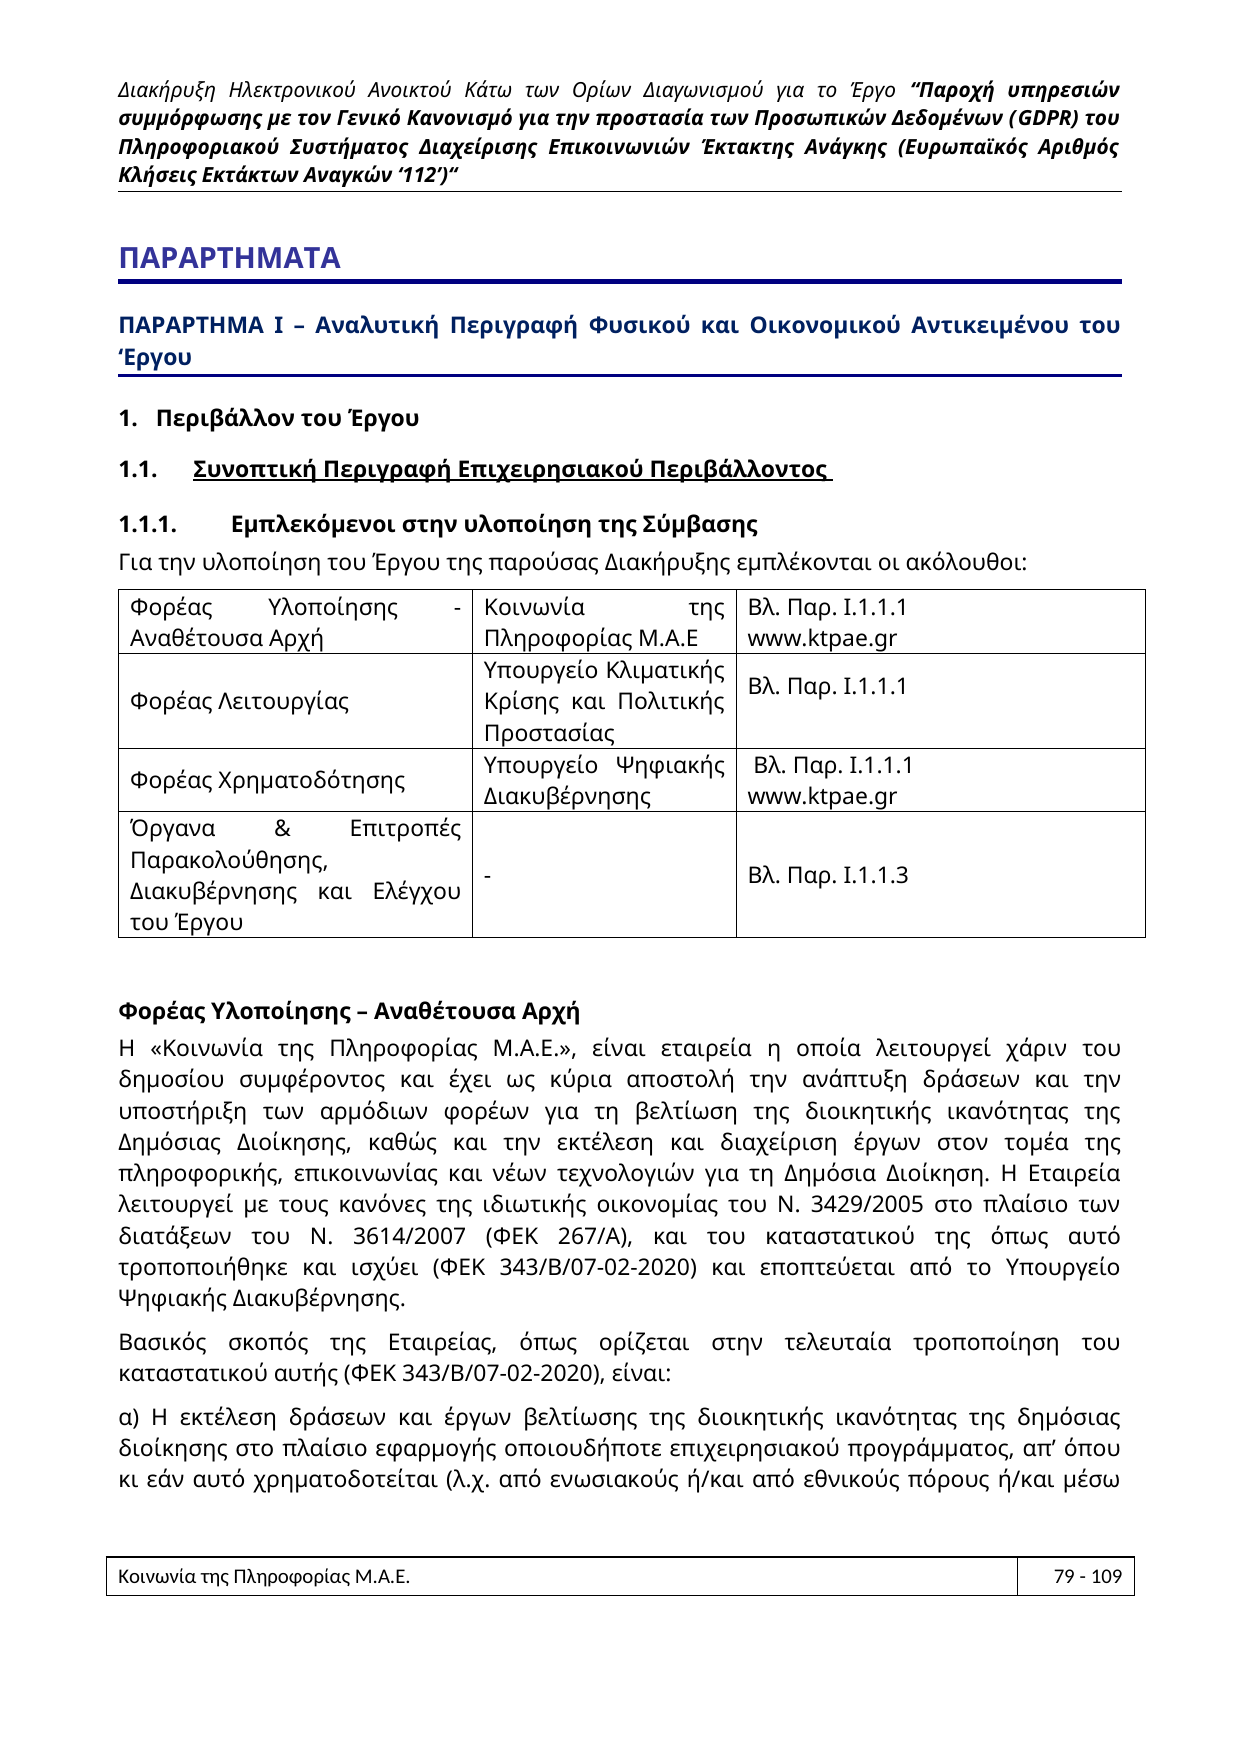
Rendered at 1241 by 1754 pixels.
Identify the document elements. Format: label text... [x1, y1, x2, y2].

table_cell Υπουργείο Ψηφιακής Διακυβέρνησης [473, 749, 736, 811]
subtitle Περιβάλλον του Έργου [118, 402, 1122, 433]
table_cell - [473, 812, 736, 937]
subtitle ΠΑΡΑΡΤΗΜΑΤΑ [118, 238, 1122, 279]
table_cell Υπουργείο Κλιματικής Κρίσης και Πολιτικής Προστασίας [473, 654, 736, 748]
subtitle Συνοπτική Περιγραφή Επιχειρησιακού Περιβάλλοντος [118, 454, 1122, 483]
table_cell Βλ. Παρ. Ι.1.1.1 www.ktpae.gr [737, 749, 1145, 811]
text Για την υλοποίηση του Έργου της παρούσας Διακήρυξης εμπλέκονται οι ακόλουθοι: [118, 546, 1122, 577]
subtitle Εμπλεκόμενοι στην υλοποίηση της Σύμβασης [118, 508, 1122, 539]
table_header Κοινωνία της Πληροφορίας Μ.Α.Ε [473, 590, 736, 653]
text Η «Κοινωνία της Πληροφορίας Μ.Α.Ε.», είναι εταιρεία η οποία λειτουργεί χάριν του δημοσίου συμφέροντος και έχει ως κύρια αποστολή την ανάπτυξη δράσεων και την υποστήριξη των αρμόδιων φορέων για τη βελτίωση της διοικητικής ικανότητας της Δημόσιας Διοίκησης, καθώς και την εκτέλεση και διαχείριση έργων στον τομέα της πληροφορικής, επικοινωνίας και νέων τεχνολογιών για τη Δημόσια Διοίκηση. Η Εταιρεία λειτουργεί με τους κανόνες της ιδιωτικής οικονομίας του N. 3429/2005 στο πλαίσιο των διατάξεων του N. 3614/2007 (ΦΕΚ 267/Α), και του καταστατικού της όπως αυτό τροποποιήθηκε και ισχύει (ΦΕΚ 343/Β/07-02-2020) και εποπτεύεται από το Υπουργείο Ψηφιακής Διακυβέρνησης. [118, 1032, 1122, 1313]
table_cell Φορέας Χρηματοδότησης [119, 749, 472, 811]
table_cell Όργανα & Επιτροπές Παρακολούθησης, Διακυβέρνησης και Ελέγχου του Έργου [119, 812, 472, 937]
table_cell Βλ. Παρ. Ι.1.1.3 [737, 812, 1145, 937]
list Φορέας Υλοποίησης – Αναθέτουσα Αρχή [118, 994, 1122, 1026]
table_header Φορέας Υλοποίησης -Αναθέτουσα Αρχή [119, 590, 472, 653]
subtitle ΠΑΡΑΡΤΗΜΑ Ι – Αναλυτική Περιγραφή Φυσικού και Οικονομικού Αντικειμένου του ‘Εργου [118, 309, 1122, 374]
table_cell Φορέας Λειτουργίας [119, 654, 472, 748]
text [118, 1401, 1122, 1494]
table_header Βλ. Παρ. Ι.1.1.1 www.ktpae.gr [737, 590, 1145, 653]
text Βασικός σκοπός της Εταιρείας, όπως ορίζεται στην τελευταία τροποποίηση του καταστατικού αυτής (ΦΕΚ 343/Β/07-02-2020), είναι: [118, 1326, 1122, 1388]
table_cell Βλ. Παρ. Ι.1.1.1 [737, 654, 1145, 748]
